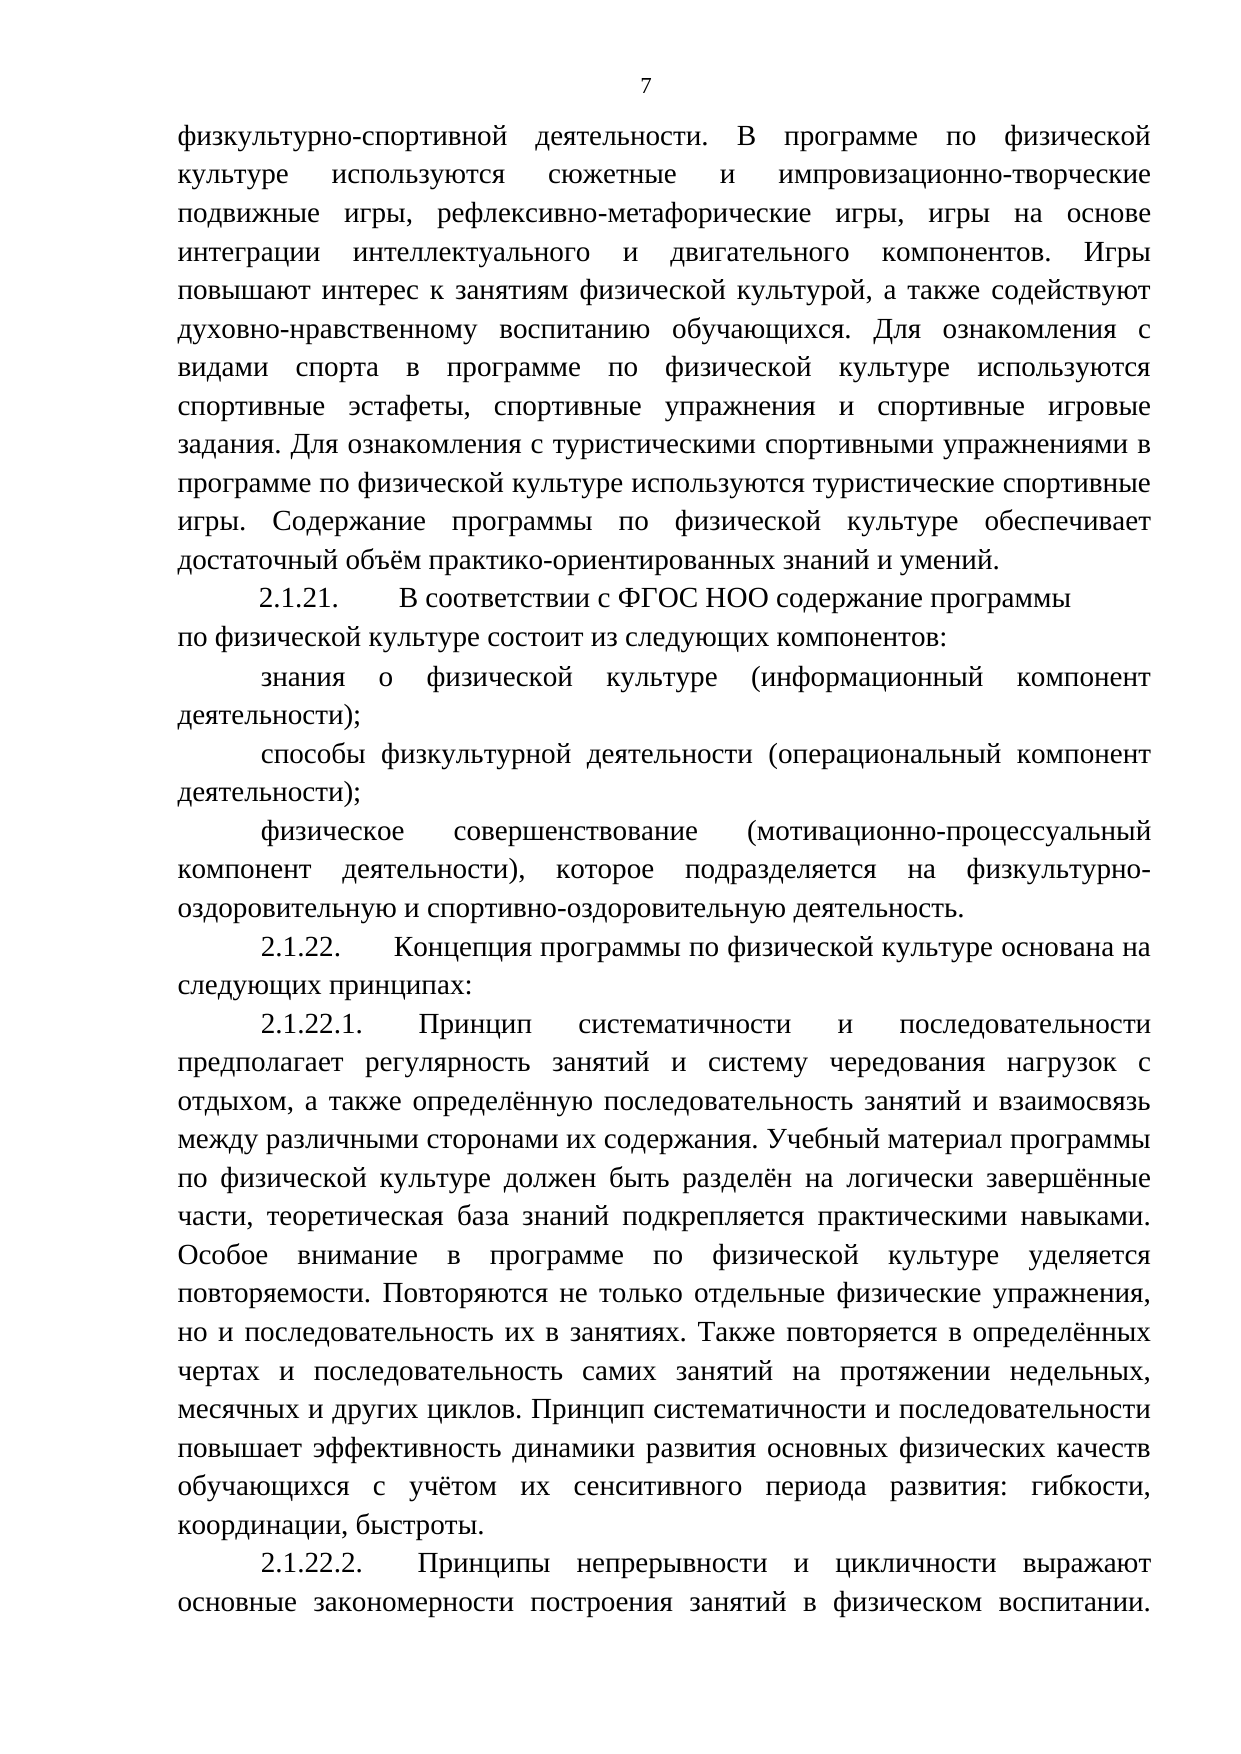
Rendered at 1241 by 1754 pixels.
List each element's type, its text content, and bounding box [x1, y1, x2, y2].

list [177, 1545, 1152, 1617]
list Концепция программы по физической культуре основана на следующих принципах: [177, 929, 1152, 1001]
text по физической культуре состоит из следующих компонентов: [177, 619, 1152, 653]
text физическое совершенствование (мотивационно-процессуальный компонент деятельности), которое подразделяется на физкультурно-оздоровительную и спортивно-оздоровительную деятельность. [177, 813, 1152, 924]
text знания о физической культуре (информационный компонент деятельности); [177, 659, 1152, 731]
list Принцип систематичности и последовательности предполагает регулярность занятий и систему чередования нагрузок с отдыхом, а также определённую последовательность занятий и взаимосвязь между различными сторонами их содержания. Учебный материал программы по физической культуре должен быть разделён на логически завершённые части, теоретическая база знаний подкрепляется практическими навыками. Особое внимание в программе по физической культуре уделяется повторяемости. Повторяются не только отдельные физические упражнения, но и последовательность их в занятиях. Также повторяется в определённых чертах и последовательность самих занятий на протяжении недельных, месячных и других циклов. Принцип систематичности и последовательности повышает эффективность динамики развития основных физических качеств обучающихся с учётом их сенситивного периода развития: гибкости, координации, быстроты. [177, 1006, 1152, 1540]
text способы физкультурной деятельности (операциональный компонент деятельности); [177, 736, 1152, 808]
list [177, 118, 1152, 576]
list В соответствии с ФГОС НОО содержание программы [177, 581, 1152, 614]
